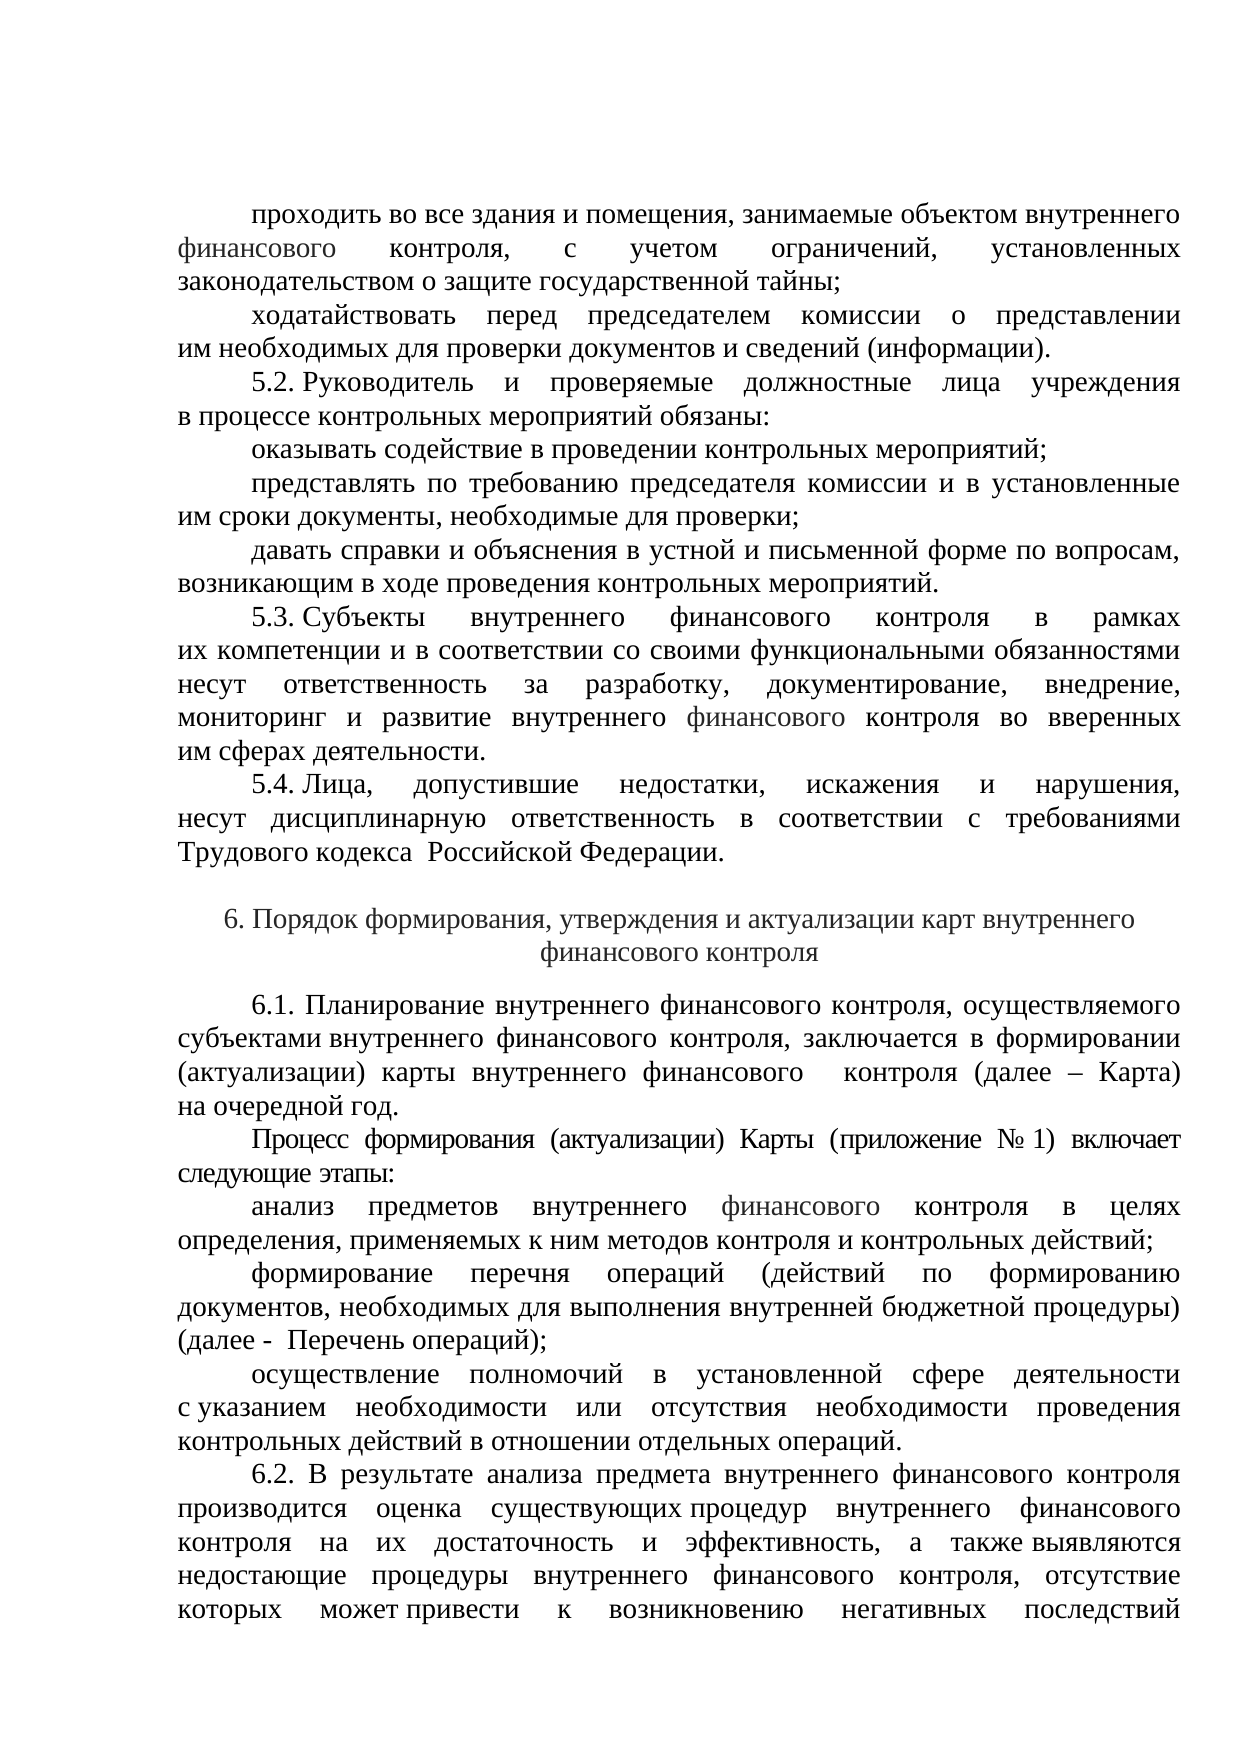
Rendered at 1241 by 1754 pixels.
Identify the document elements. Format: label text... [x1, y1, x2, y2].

text 6.1. Планирование внутреннего финансового контроля, осуществляемого субъектами внутреннего финансового контроля, заключается в формировании (актуализации) карты внутреннего финансового контроля (далее – Карта) на очередной год. [177, 987, 1181, 1121]
text осуществление полномочий в установленной сфере деятельности с указанием необходимости или отсутствия необходимости проведения контрольных действий в отношении отдельных операций. [177, 1356, 1181, 1457]
text ходатайствовать перед председателем комиссии о представлении им необходимых для проверки документов и сведений (информации). [177, 297, 1181, 364]
text представлять по требованию председателя комиссии и в установленные им сроки документы, необходимые для проверки; [177, 465, 1181, 532]
text формирование перечня операций (действий по формированию документов, необходимых для выполнения внутренней бюджетной процедуры) (далее - Перечень операций); [177, 1255, 1181, 1356]
text 5.4. Лица, допустившие недостатки, искажения и нарушения, несут дисциплинарную ответственность в соответствии с требованиями Трудового кодекса Российской Федерации. [177, 767, 1181, 867]
text оказывать содействие в проведении контрольных мероприятий; [177, 431, 1181, 465]
text Процесс формирования (актуализации) Карты (приложение № 1) включает следующие этапы: [177, 1121, 1181, 1188]
text анализ предметов внутреннего финансового контроля в целях определения, применяемых к ним методов контроля и контрольных действий; [177, 1188, 1181, 1255]
text проходить во все здания и помещения, занимаемые объектом внутреннего финансового контроля, с учетом ограничений, установленных законодательством о защите государственной тайны; [177, 196, 1181, 297]
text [177, 1457, 1181, 1624]
text давать справки и объяснения в устной и письменной форме по вопросам, возникающим в ходе проведения контрольных мероприятий. [177, 532, 1181, 599]
text 5.3. Субъекты внутреннего финансового контроля в рамках их компетенции и в соответствии со своими функциональными обязанностями несут ответственность за разработку, документирование, внедрение, мониторинг и развитие внутреннего финансового контроля во вверенных им сферах деятельности. [177, 599, 1181, 767]
text 5.2. Руководитель и проверяемые должностные лица учреждения в процессе контрольных мероприятий обязаны: [177, 364, 1181, 431]
text 6. Порядок формирования, утверждения и актуализации карт внутреннего финансового контроля [177, 901, 1181, 968]
